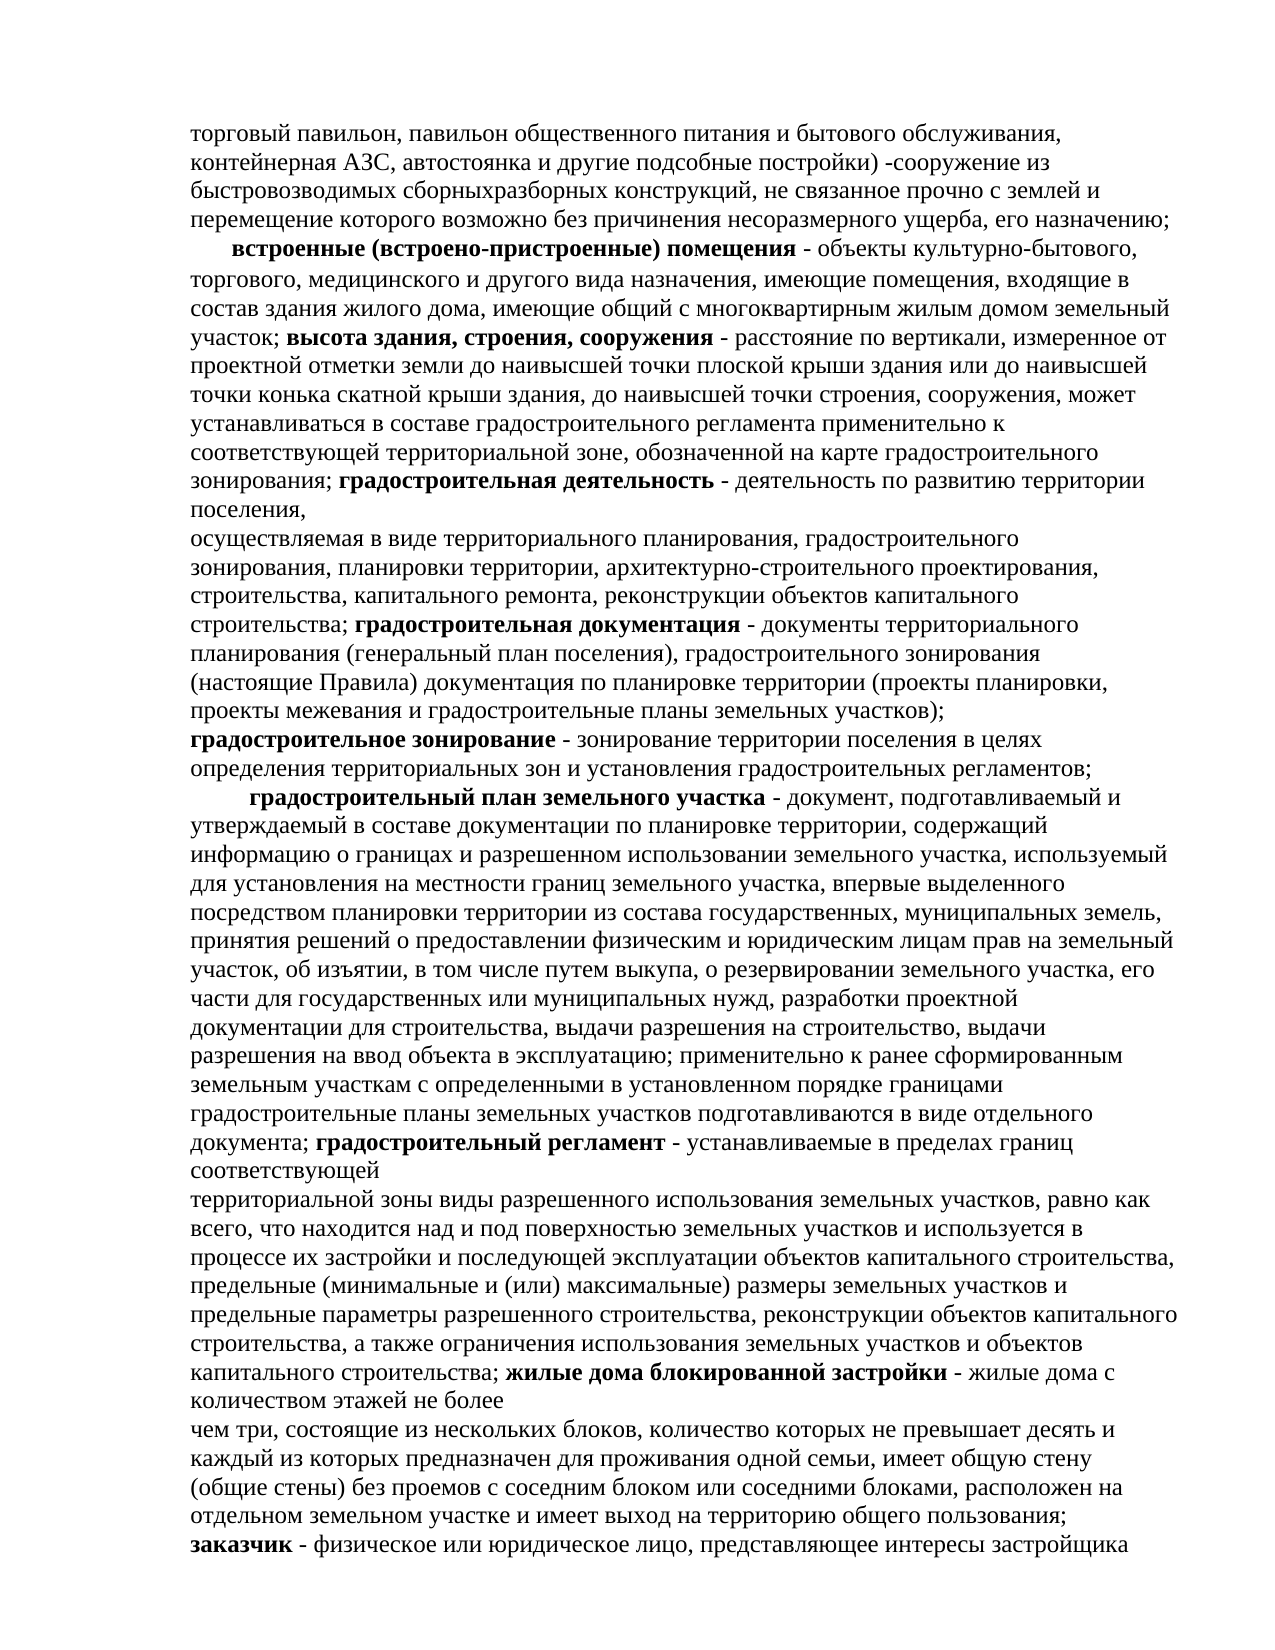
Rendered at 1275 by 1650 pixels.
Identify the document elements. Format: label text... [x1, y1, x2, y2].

text чем три, состоящие из нескольких блоков, количество которых не превышает десять и каждый из которых предназначен для проживания одной семьи, имеет общую стену (общие стены) без проемов с соседним блоком или соседними блоками, расположен на отдельном земельном участке и имеет выход на территорию общего пользования; заказчик - физическое или юридическое лицо, представляющее интересы застройщика [190, 1414, 1168, 1558]
text торговый павильон, павильон общественного питания и бытового обслуживания, контейнерная АЗС, автостоянка и другие подсобные постройки) -сооружение из быстровозводимых сборныхразборных конструкций, не связанное прочно с землей и перемещение которого возможно без причинения несоразмерного ущерба, его назначению; [190, 118, 1185, 233]
text торгового, медицинского и другого вида назначения, имеющие помещения, входящие в состав здания жилого дома, имеющие общий с многоквартирным жилым домом земельный участок; высота здания, строения, сооружения - расстояние по вертикали, измеренное от [190, 264, 1185, 350]
text утверждаемый в составе документации по планировке территории, содержащий информацию о границах и разрешенном использовании земельного участка, используемый для установления на местности границ земельного участка, впервые выделенного посредством планировки территории из состава государственных, муниципальных земель, принятия решений о предоставлении физическим и юридическим лицам прав на земельный участок, об изъятии, в том числе путем выкупа, о резервировании земельного участка, его части для государственных или муниципальных нужд, разработки проектной документации для строительства, выдачи разрешения на строительство, выдачи разрешения на ввод объекта в эксплуатацию; применительно к ранее сформированным земельным участкам с определенными в установленном порядке границами градостроительные планы земельных участков подготавливаются в виде отдельного документа; градостроительный регламент - устанавливаемые в пределах границ соответствующей [190, 810, 1176, 1184]
text осуществляемая в виде территориального планирования, градостроительного зонирования, планировки территории, архитектурно-строительного проектирования, строительства, капитального ремонта, реконструкции объектов капитального строительства; градостроительная документация - документы территориального планирования (генеральный план поселения), градостроительного зонирования (настоящие Правила) документация по планировке территории (проекты планировки, проекты межевания и градостроительные планы земельных участков); градостроительное зонирование - зонирование территории поселения в целях [190, 523, 1123, 753]
text встроенные (встроено-пристроенные) помещения - объекты культурно-бытового, [183, 233, 1186, 262]
text проектной отметки земли до наивысшей точки плоской крыши здания или до наивысшей точки конька скатной крыши здания, до наивысшей точки строения, сооружения, может устанавливаться в составе градостроительного регламента применительно к соответствующей территориальной зоне, обозначенной на карте градостроительного зонирования; градостроительная деятельность - деятельность по развитию территории поселения, [190, 350, 1185, 523]
text определения территориальных зон и установления градостроительных регламентов; градостроительный план земельного участка - документ, подготавливаемый и [190, 753, 1185, 810]
text территориальной зоны виды разрешенного использования земельных участков, равно как всего, что находится над и под поверхностью земельных участков и используется в процессе их застройки и последующей эксплуатации объектов капитального строительства, предельные (минимальные и (или) максимальные) размеры земельных участков и предельные параметры разрешенного строительства, реконструкции объектов капитального строительства, а также ограничения использования земельных участков и объектов капитального строительства; жилые дома блокированной застройки - жилые дома с количеством этажей не более [190, 1184, 1185, 1414]
